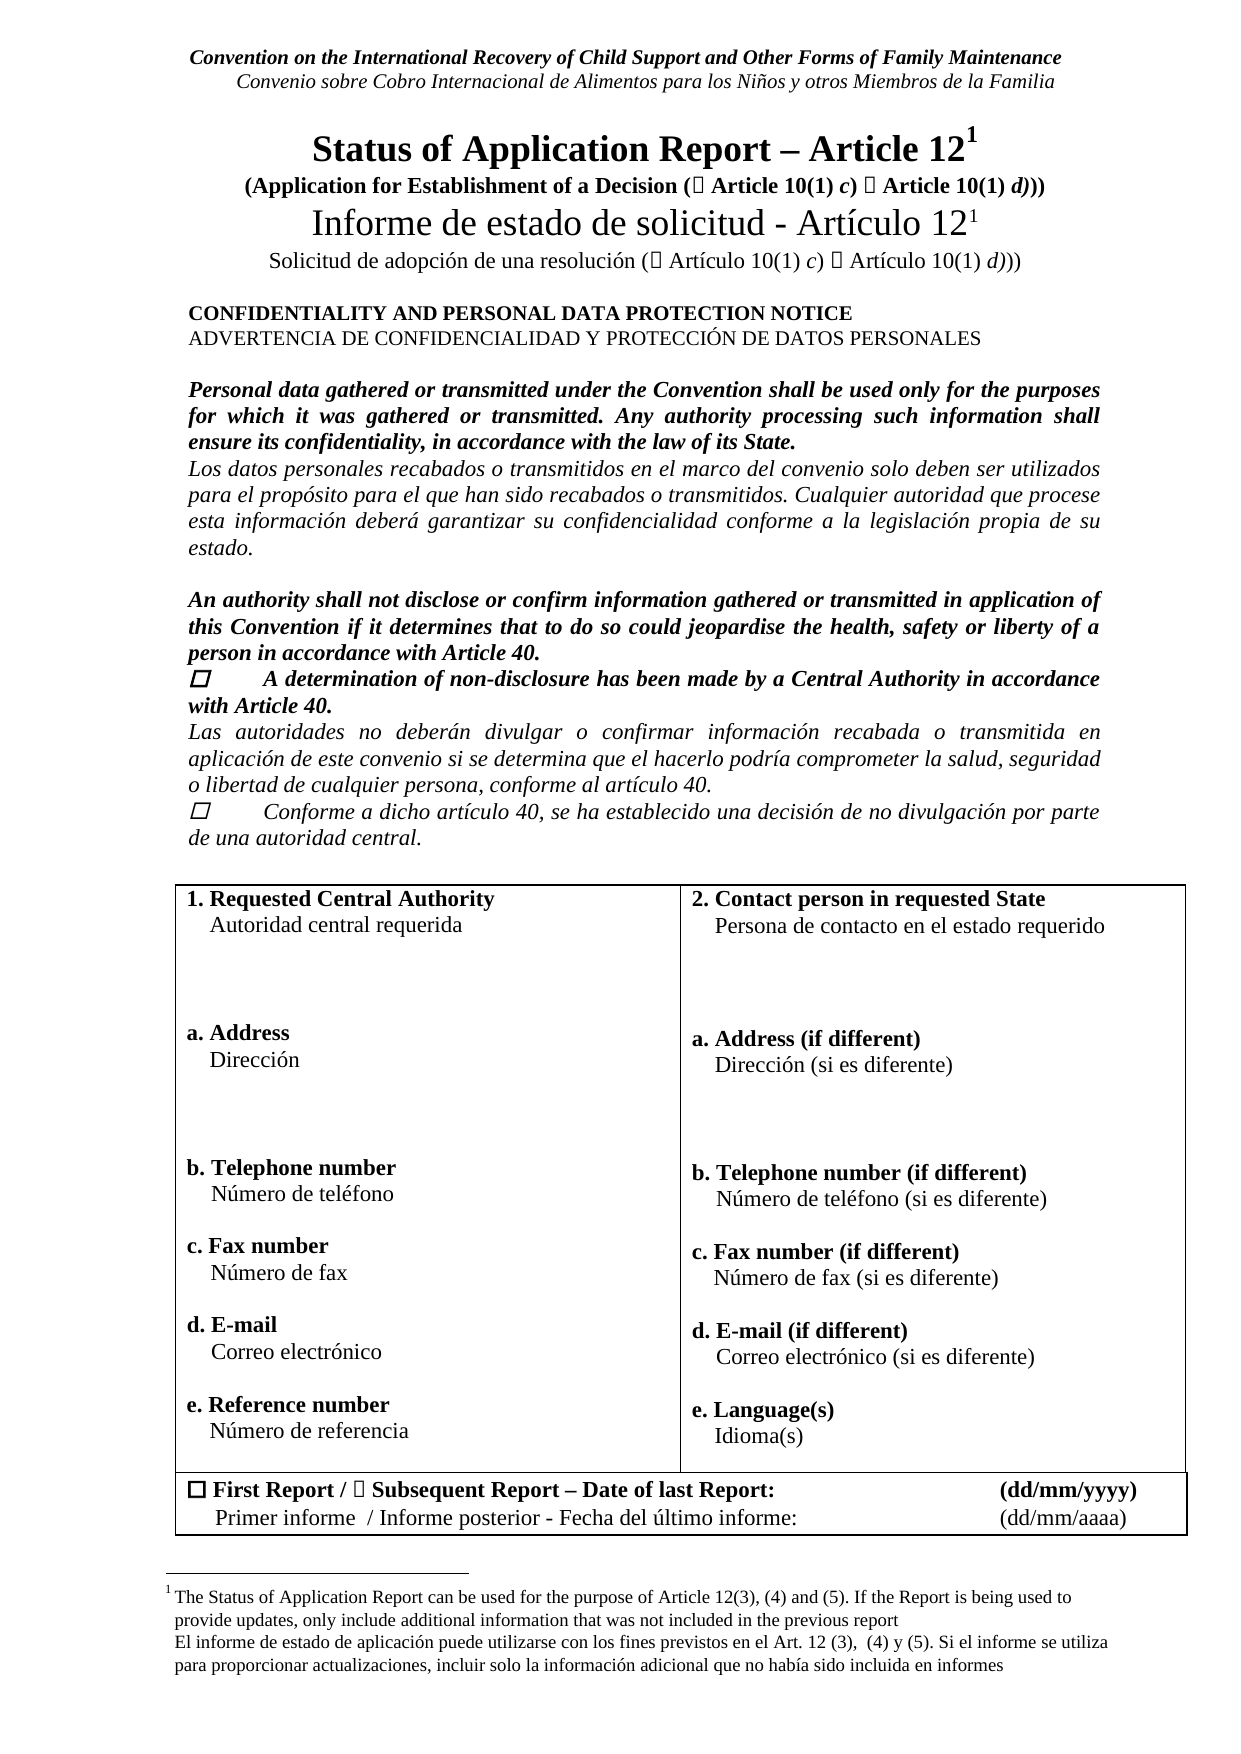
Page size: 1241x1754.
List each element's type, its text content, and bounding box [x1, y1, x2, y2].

text para proporcionar actualizaciones, incluir solo la información adicional que no había sido incluida en informes [165, 1654, 1134, 1676]
text CONFIDENTIALITY AND PERSONAL DATA PROTECTION NOTICE [188, 301, 1134, 325]
text Informe de estado de solicitud - Artículo 121 [221, 201, 1068, 244]
table_cell First Report /  Subsequent Report – Date of last Report: (dd/mm/yyyy) Primer informe / Informe posterior - Fecha del último informe: (dd/mm/aaaa) [176, 1473, 1186, 1534]
text Los datos personales recabados o transmitidos en el marco del convenio solo deben ser utilizados para el propósito para el que han sido recabados o transmitidos. Cualquier autoridad que procese esta información deberá garantizar su confidencialidad conforme a la legislación propia de su estado. [188, 455, 1102, 560]
table_header Requested Central Authority Autoridad central requerida Address Dirección Telephone number Número de teléfono Fax number Número de fax E-mail Correo electrónico Reference number Número de referencia [176, 886, 680, 1472]
text Status of Application Report – Article 121 [221, 119, 1068, 169]
list Conforme a dicho artículo 40, se ha establecido una decisión de no divulgación por parte de una autoridad central. [188, 798, 1102, 851]
list A determination of non-disclosure has been made by a Central Authority in accordance with Article 40. [188, 666, 1102, 718]
text Personal data gathered or transmitted under the Convention shall be used only for the purposes for which it was gathered or transmitted. Any authority processing such information shall ensure its confidentiality, in accordance with the law of its State. [188, 376, 1102, 455]
text provide updates, only include additional information that was not included in the previous report [165, 1609, 1134, 1630]
text Solicitud de adopción de una resolución ( Artículo 10(1) c)  Artículo 10(1) d))) [221, 244, 1068, 275]
text (Application for Establishment of a Decision ( Article 10(1) c)  Article 10(1) d))) [221, 169, 1068, 201]
text ADVERTENCIA DE CONFIDENCIALIDAD Y PROTECCIÓN DE DATOS PERSONALES [188, 325, 1134, 349]
text An authority shall not disclose or confirm information gathered or transmitted in application of this Convention if it determines that to do so could jeopardise the health, safety or liberty of a person in accordance with Article 40. [188, 586, 1102, 666]
table_header Contact person in requested State Persona de contacto en el estado requerido Address (if different) Dirección (si es diferente) Telephone number (if different) Número de teléfono (si es diferente) Fax number (if different) Número de fax (si es diferente) E-mail (if different) Correo electrónico (si es diferente) Language(s) Idioma(s) [681, 886, 1185, 1472]
text El informe de estado de aplicación puede utilizarse con los fines previstos en el Art. 12 (3), (4) y (5). Si el informe se utiliza [165, 1631, 1134, 1653]
text Las autoridades no deberán divulgar o confirmar información recabada o transmitida en aplicación de este convenio si se determina que el hacerlo podría comprometer la salud, seguridad o libertad de cualquier persona, conforme al artículo 40. [188, 718, 1102, 797]
text 1 The Status of Application Report can be used for the purpose of Article 12(3), (4) and (5). If the Report is being used to [165, 1582, 1134, 1607]
